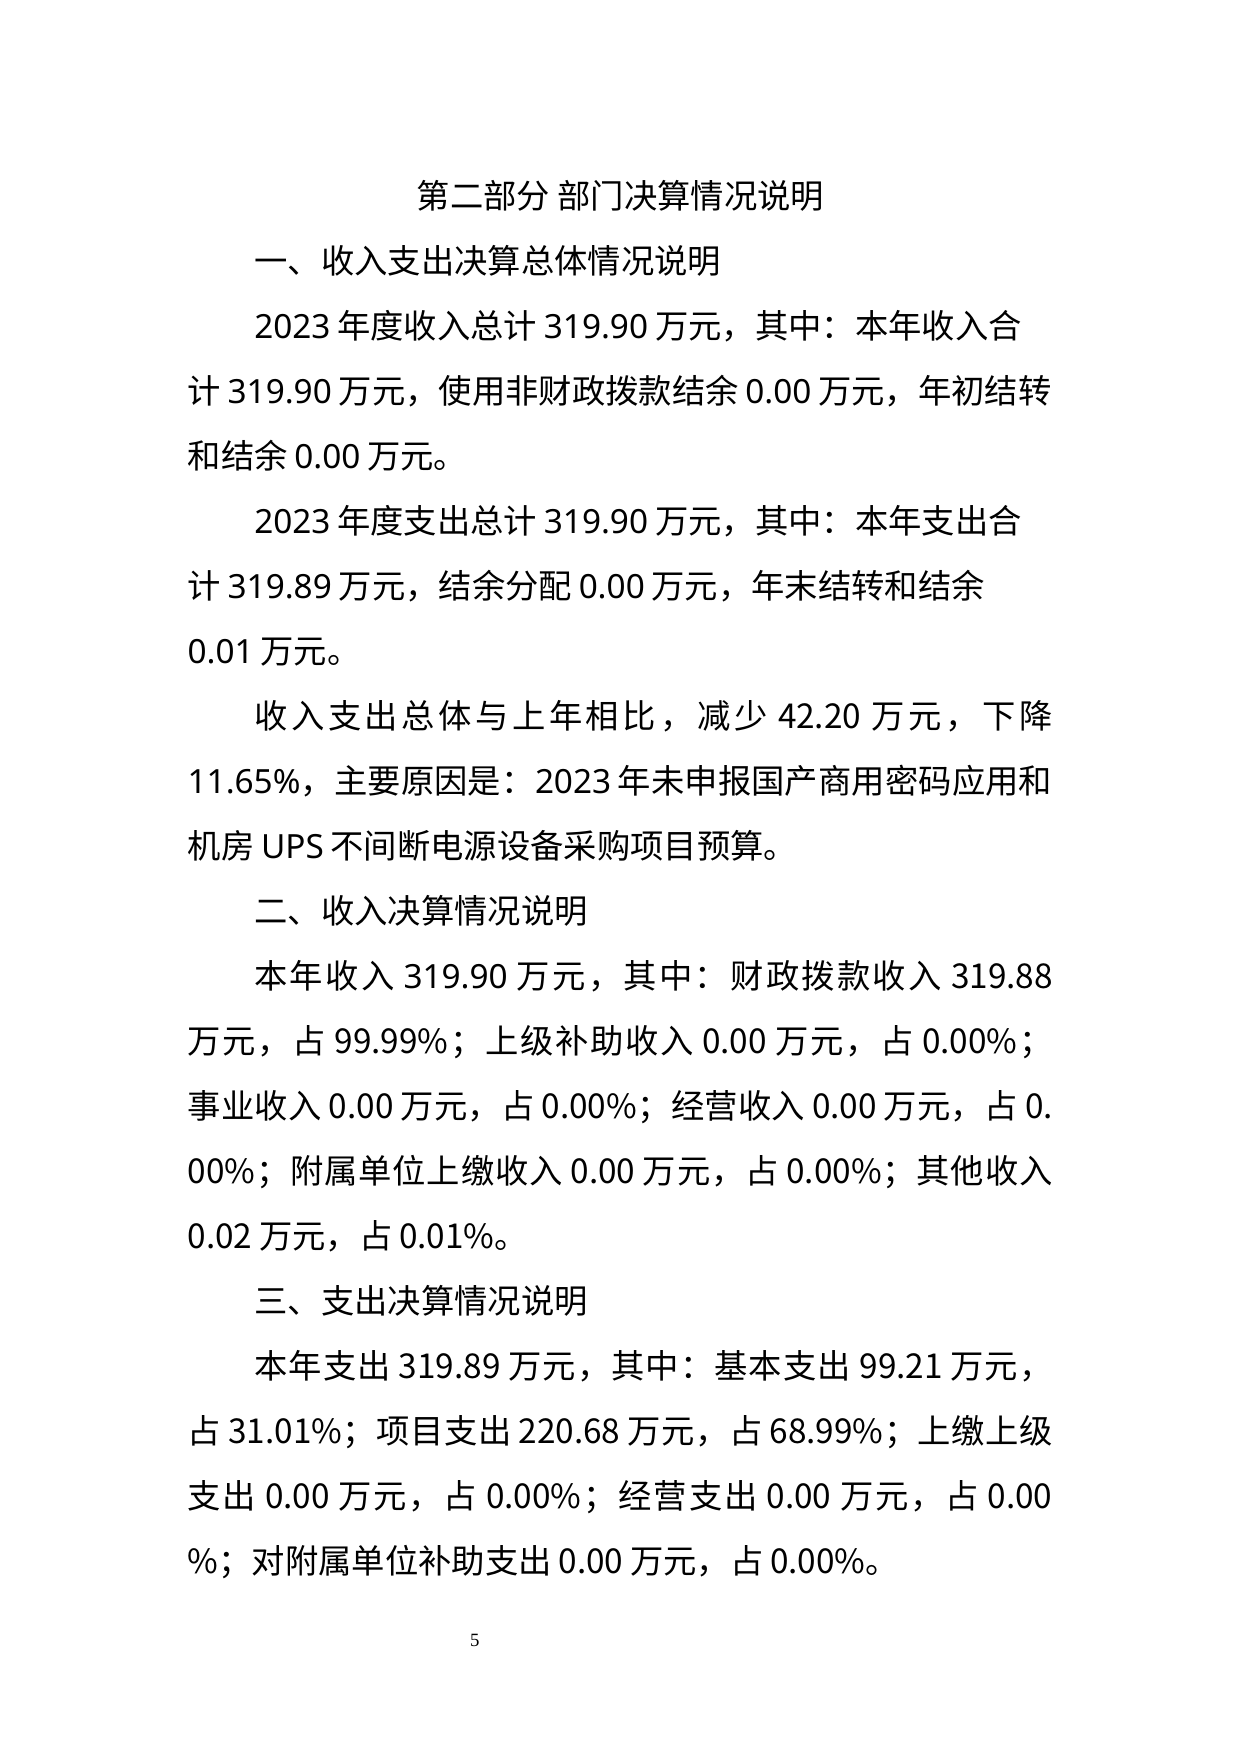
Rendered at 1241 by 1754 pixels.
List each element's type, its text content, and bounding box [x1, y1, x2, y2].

text 三、支出决算情况说明 [187, 1267, 1053, 1332]
text 2023年度收入总计319.90万元，其中：本年收入合计319.90万元，使用非财政拨款结余0.00万元，年初结转和结余0.00万元。 [187, 292, 1053, 487]
text 收入支出总体与上年相比，减少42.20万元，下降11.65%，主要原因是：2023年未申报国产商用密码应用和机房UPS不间断电源设备采购项目预算。 [187, 682, 1053, 877]
text 二、收入决算情况说明 [187, 877, 1053, 942]
text 第二部分 部门决算情况说明 [187, 162, 1053, 227]
text 2023年度支出总计319.90万元，其中：本年支出合计319.89万元，结余分配0.00万元，年末结转和结余0.01万元。 [187, 487, 1053, 682]
text 一、收入支出决算总体情况说明 [187, 227, 1053, 292]
text 本年支出319.89万元，其中：基本支出99.21万元，占31.01%；项目支出220.68万元，占68.99%；上缴上级支出0.00万元，占0.00%；经营支出0.00万元，占0.00%；对附属单位补助支出0.00万元，占0.00%。 [187, 1332, 1053, 1592]
text 本年收入319.90万元，其中：财政拨款收入319.88万元，占99.99%；上级补助收入0.00万元，占0.00%；事业收入0.00万元，占0.00%；经营收入0.00万元，占0.00%；附属单位上缴收入0.00万元，占0.00%；其他收入0.02万元，占0.01%。 [187, 942, 1053, 1267]
